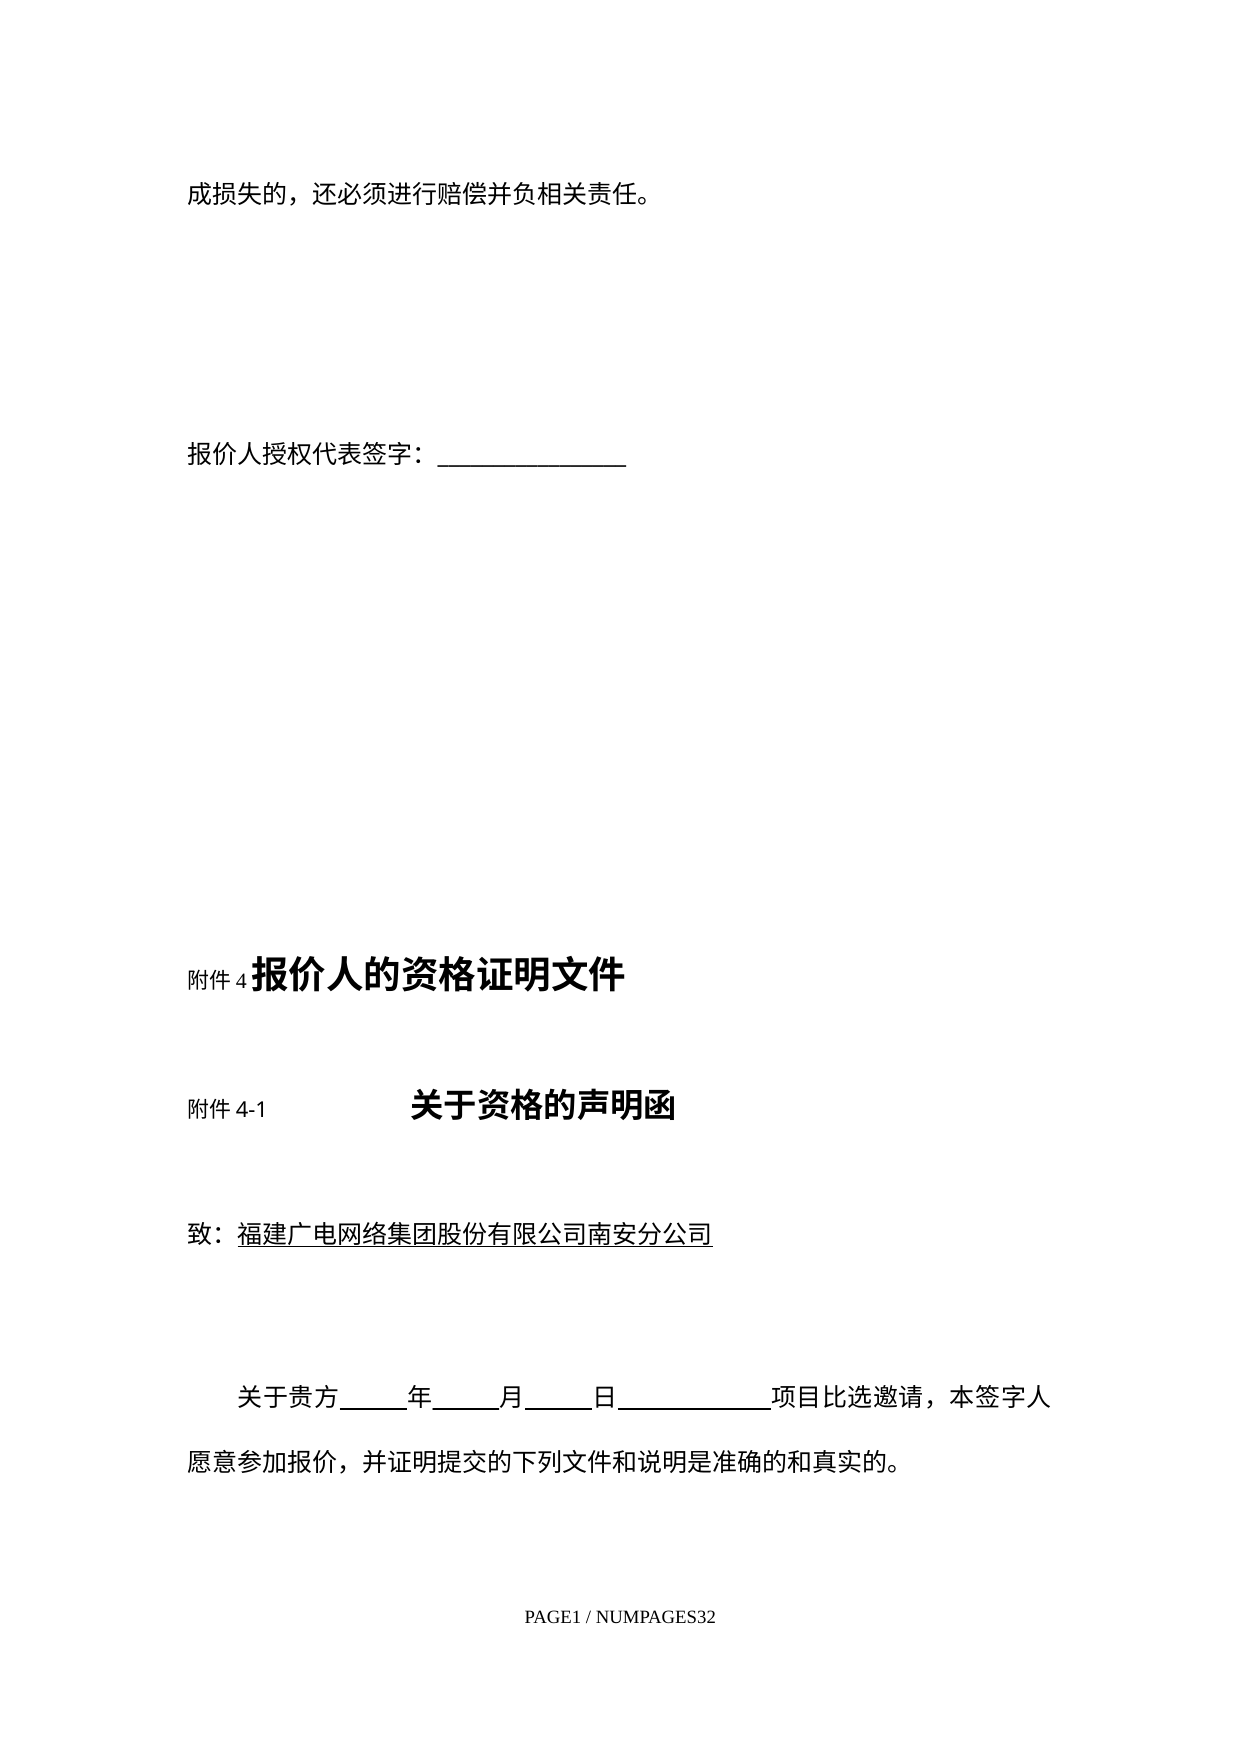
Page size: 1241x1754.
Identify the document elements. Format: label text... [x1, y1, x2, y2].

text 附件4-1 关于资格的声明函 [187, 1070, 1053, 1135]
text 关于贵方______年______月______日 项目比选邀请，本签字人愿意参加报价，并证明提交的下列文件和说明是准确的和真实的。 [187, 1363, 1053, 1493]
text 致：福建广电网络集团股份有限公司南安分公司 [187, 1200, 1053, 1265]
text 报价人授权代表签字：_________________ [187, 420, 1053, 485]
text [187, 160, 1053, 225]
text 附件4报价人的资格证明文件 [187, 940, 1053, 1005]
